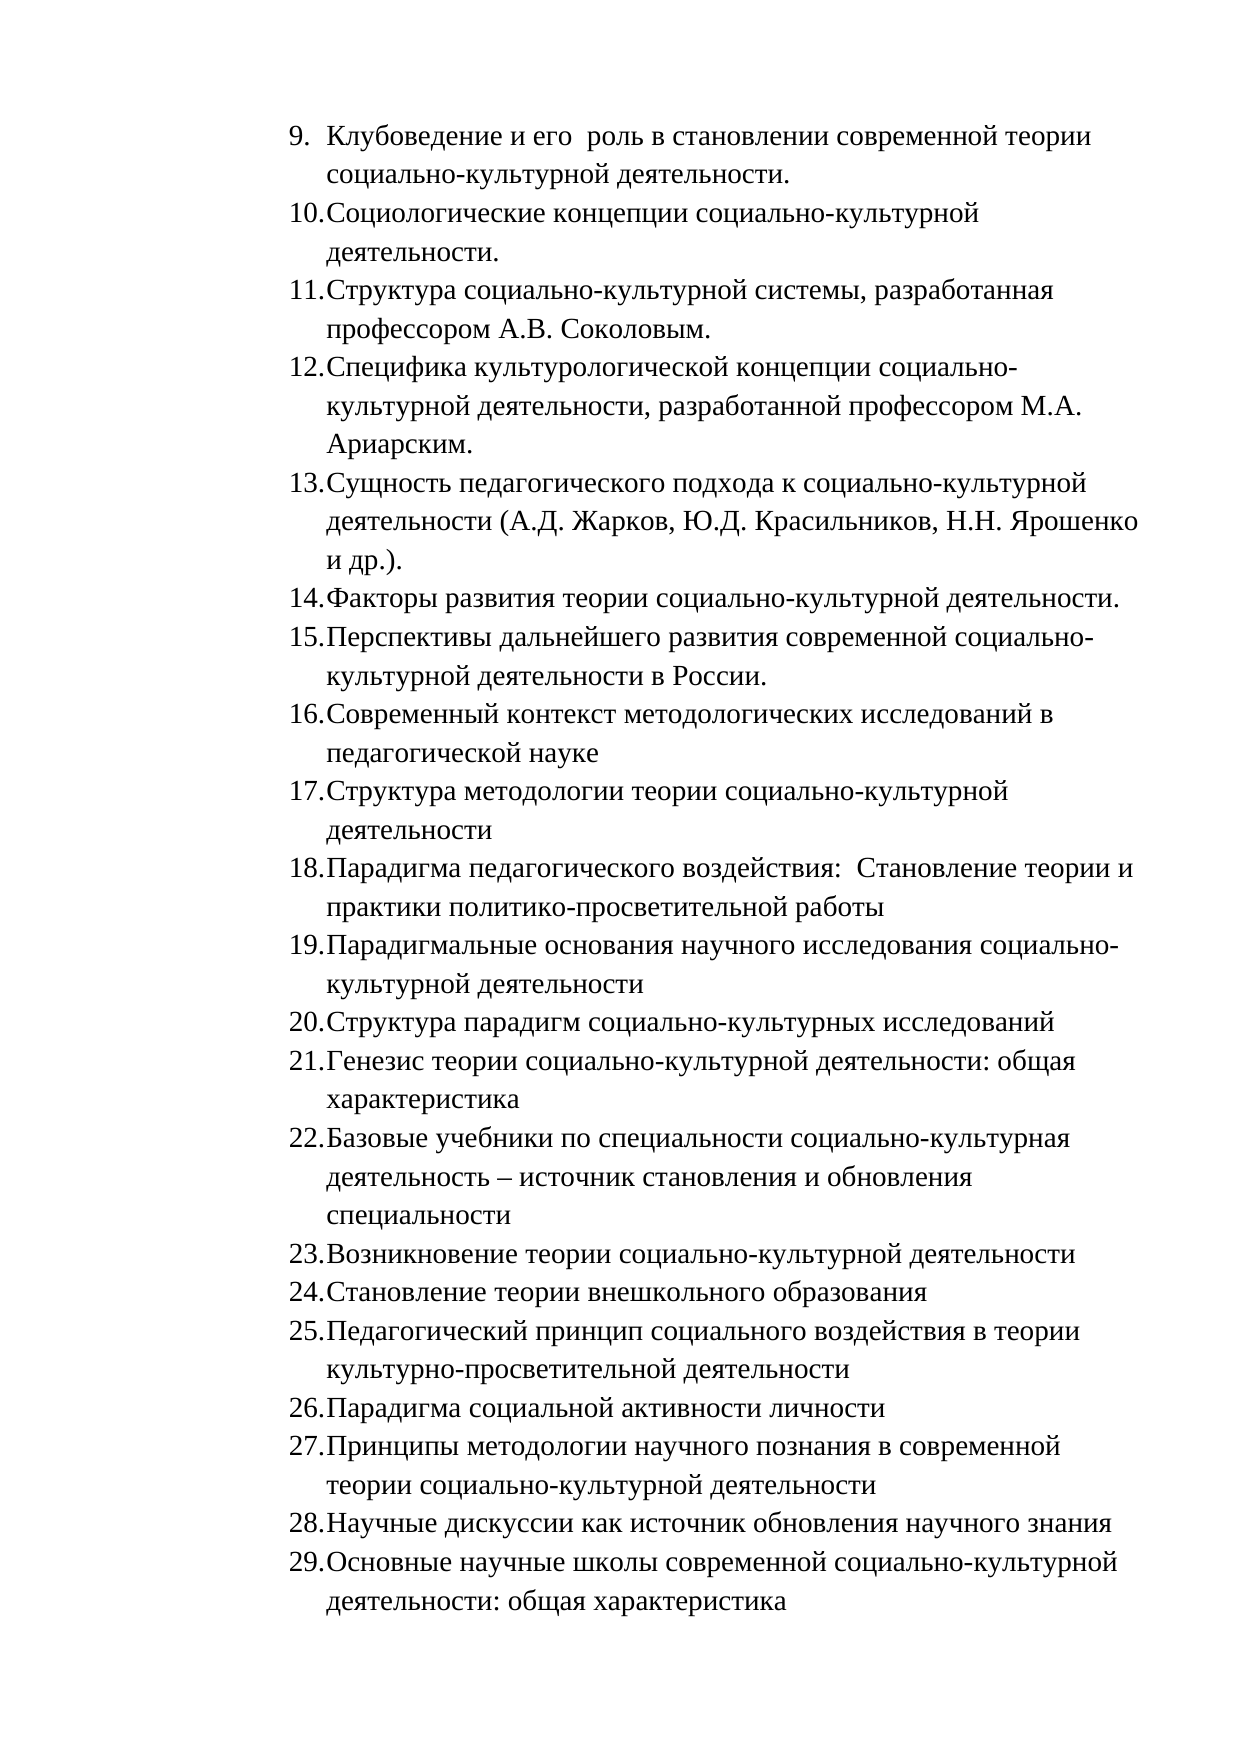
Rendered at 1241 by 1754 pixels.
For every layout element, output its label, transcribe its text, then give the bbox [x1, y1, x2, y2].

list Специфика культурологической концепции социально-культурной деятельности, разработанной профессором М.А. Ариарским. [288, 349, 1152, 460]
list Педагогический принцип социального воздействия в теории культурно-просветительной деятельности [288, 1313, 1152, 1385]
list Сущность педагогического подхода к социально-культурной деятельности (А.Д. Жарков, Ю.Д. Красильников, Н.Н. Ярошенко и др.). [288, 465, 1152, 576]
list Возникновение теории социально-культурной деятельности [288, 1236, 1152, 1269]
list Перспективы дальнейшего развития современной социально-культурной деятельности в России. [288, 619, 1152, 691]
list Структура социально-культурной системы, разработанная профессором А.В. Соколовым. [288, 272, 1152, 344]
list Генезис теории социально-культурной деятельности: общая характеристика [288, 1043, 1152, 1115]
list Основные научные школы современной социально-культурной деятельности: общая характеристика [288, 1544, 1152, 1616]
list Современный контекст методологических исследований в педагогической науке [288, 696, 1152, 768]
list Научные дискуссии как источник обновления научного знания [288, 1506, 1152, 1539]
list Парадигмальные основания научного исследования социально-культурной деятельности [288, 927, 1152, 999]
list Структура методологии теории социально-культурной деятельности [288, 773, 1152, 845]
list Социологические концепции социально-культурной деятельности. [288, 195, 1152, 267]
list Становление теории внешкольного образования [288, 1274, 1152, 1308]
list Парадигма педагогического воздействия: Становление теории и практики политико-просветительной работы [288, 850, 1152, 922]
list Структура парадигм социально-культурных исследований [288, 1004, 1152, 1038]
list Парадигма социальной активности личности [288, 1390, 1152, 1423]
list Клубоведение и его роль в становлении современной теории социально-культурной деятельности. [288, 118, 1152, 190]
list Факторы развития теории социально-культурной деятельности. [288, 581, 1152, 614]
list Принципы методологии научного познания в современной теории социально-культурной деятельности [288, 1428, 1152, 1501]
list Базовые учебники по специальности социально-культурная деятельность – источник становления и обновления специальности [288, 1120, 1152, 1231]
